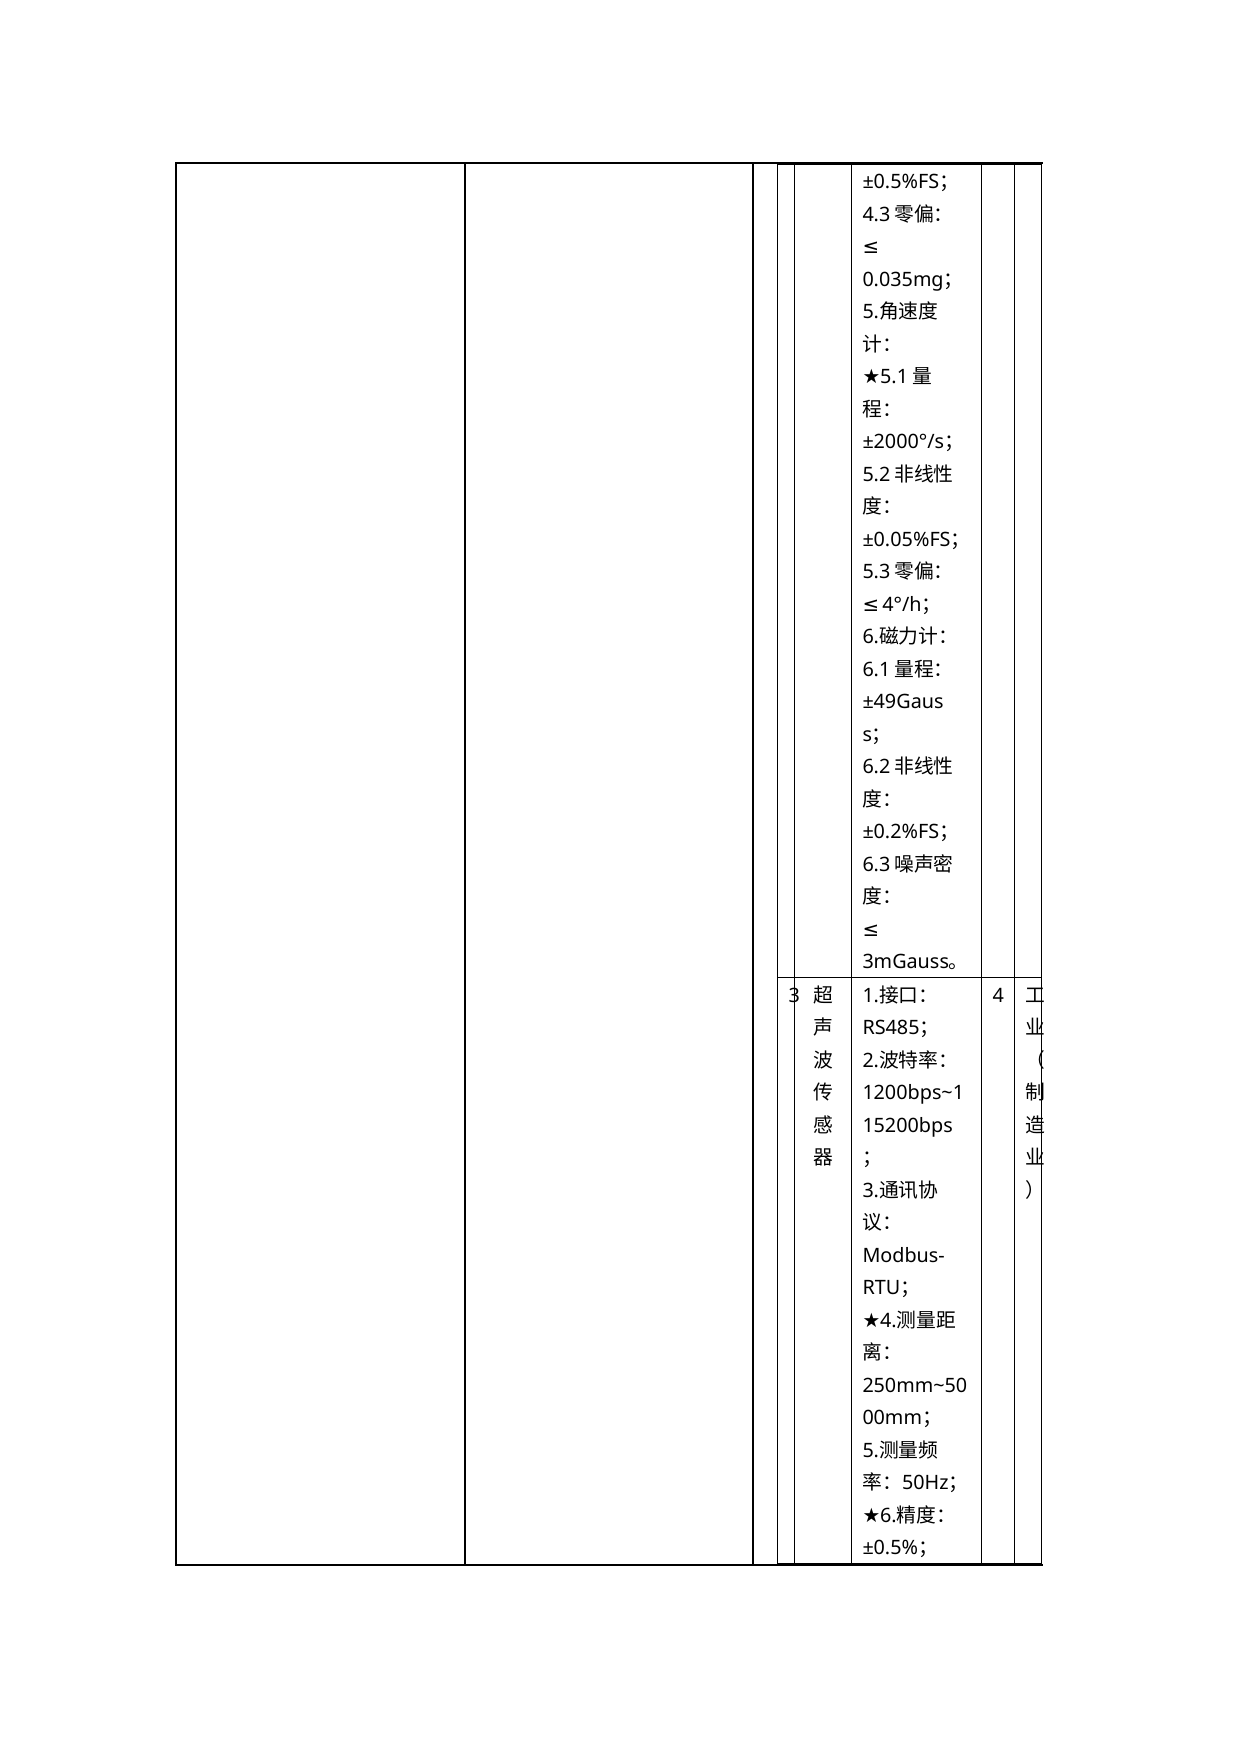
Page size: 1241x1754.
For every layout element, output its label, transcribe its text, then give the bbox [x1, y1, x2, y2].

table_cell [1015, 978, 1041, 1563]
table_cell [795, 165, 851, 977]
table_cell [982, 978, 1014, 1563]
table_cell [852, 978, 981, 1563]
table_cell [795, 978, 851, 1563]
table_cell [778, 978, 794, 1563]
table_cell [778, 165, 794, 977]
table_cell [466, 164, 752, 1564]
table_cell 1 [177, 164, 464, 1564]
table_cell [1015, 165, 1041, 977]
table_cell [982, 165, 1014, 977]
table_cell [852, 165, 981, 977]
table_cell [754, 164, 777, 1564]
